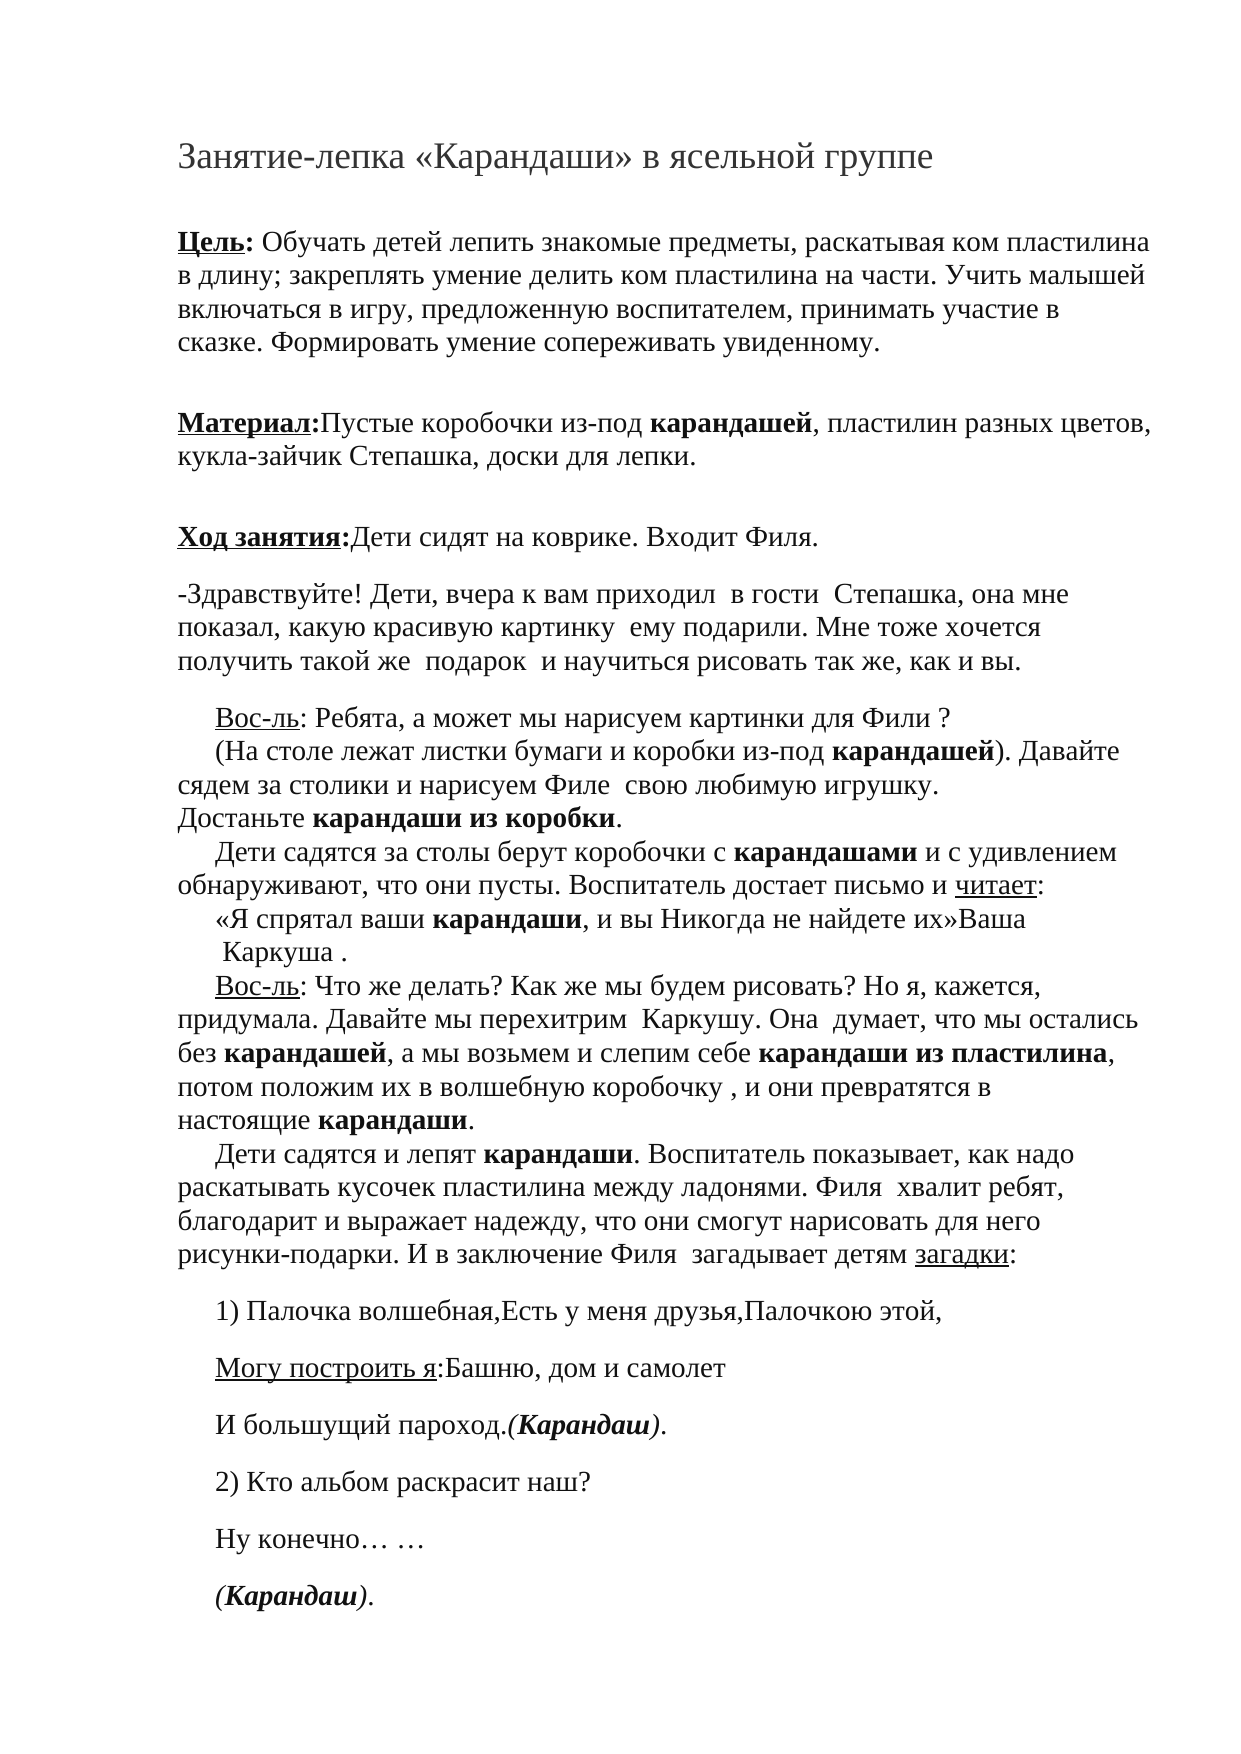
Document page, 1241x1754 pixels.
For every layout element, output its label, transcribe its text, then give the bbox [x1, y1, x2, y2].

text «Я спрятал ваши карандаши, и вы Никогда не найдете их»Ваша [177, 901, 1152, 934]
text -Здравствуйте! Дети, вчера к вам приходил в гости Степашка, она мне показал, какую красивую картинку ему подарили. Мне тоже хочется получить такой же подарок и научиться рисовать так же, как и вы. [177, 576, 1152, 676]
text Могу построить я:Башню, дом и самолет [177, 1350, 1152, 1384]
text И большущий пароход.(Карандаш). [177, 1407, 1152, 1441]
text 2) Кто альбом раскрасит наш? [177, 1464, 1152, 1498]
text Дети садятся и лепят карандаши. Воспитатель показывает, как надо раскатывать кусочек пластилина между ладонями. Филя хвалит ребят, благодарит и выражает надежду, что они смогут нарисовать для него рисунки-подарки. И в заключение Филя загадывает детям загадки: [177, 1136, 1152, 1270]
text Ход занятия:Дети сидят на коврике. Входит Филя. [177, 519, 1152, 552]
text (Карандаш). [177, 1578, 1152, 1612]
text 1) Палочка волшебная,Есть у меня друзья,Палочкою этой, [177, 1293, 1152, 1327]
text Каркуша . [177, 934, 1152, 968]
text Дети садятся за столы берут коробочки с карандашами и с удивлением обнаруживают, что они пусты. Воспитатель достает письмо и читает: [177, 834, 1152, 901]
text Цель: Обучать детей лепить знакомые предметы, раскатывая ком пластилина в длину; закреплять умение делить ком пластилина на части. Учить малышей включаться в игру, предложенную воспитателем, принимать участие в сказке. Формировать умение сопереживать увиденному. [177, 224, 1152, 358]
text (На столе лежат листки бумаги и коробки из-под карандашей). Давайте сядем за столики и нарисуем Филе свою любимую игрушку. Достаньте карандаши из коробки. [177, 733, 1152, 834]
text Занятие-лепка «Карандаши» в ясельной группе [177, 134, 1152, 177]
text Вос-ль: Ребята, а может мы нарисуем картинки для Фили ? [177, 700, 1152, 733]
text Материал:Пустые коробочки из-под карандашей, пластилин разных цветов, кукла-зайчик Степашка, доски для лепки. [177, 405, 1152, 472]
text Ну конечно… … [177, 1521, 1152, 1555]
text Вос-ль: Что же делать? Как же мы будем рисовать? Но я, кажется, придумала. Давайте мы перехитрим Каркушу. Она думает, что мы остались без карандашей, а мы возьмем и слепим себе карандаши из пластилина, потом положим их в волшебную коробочку , и они превратятся в настоящие карандаши. [177, 968, 1152, 1136]
